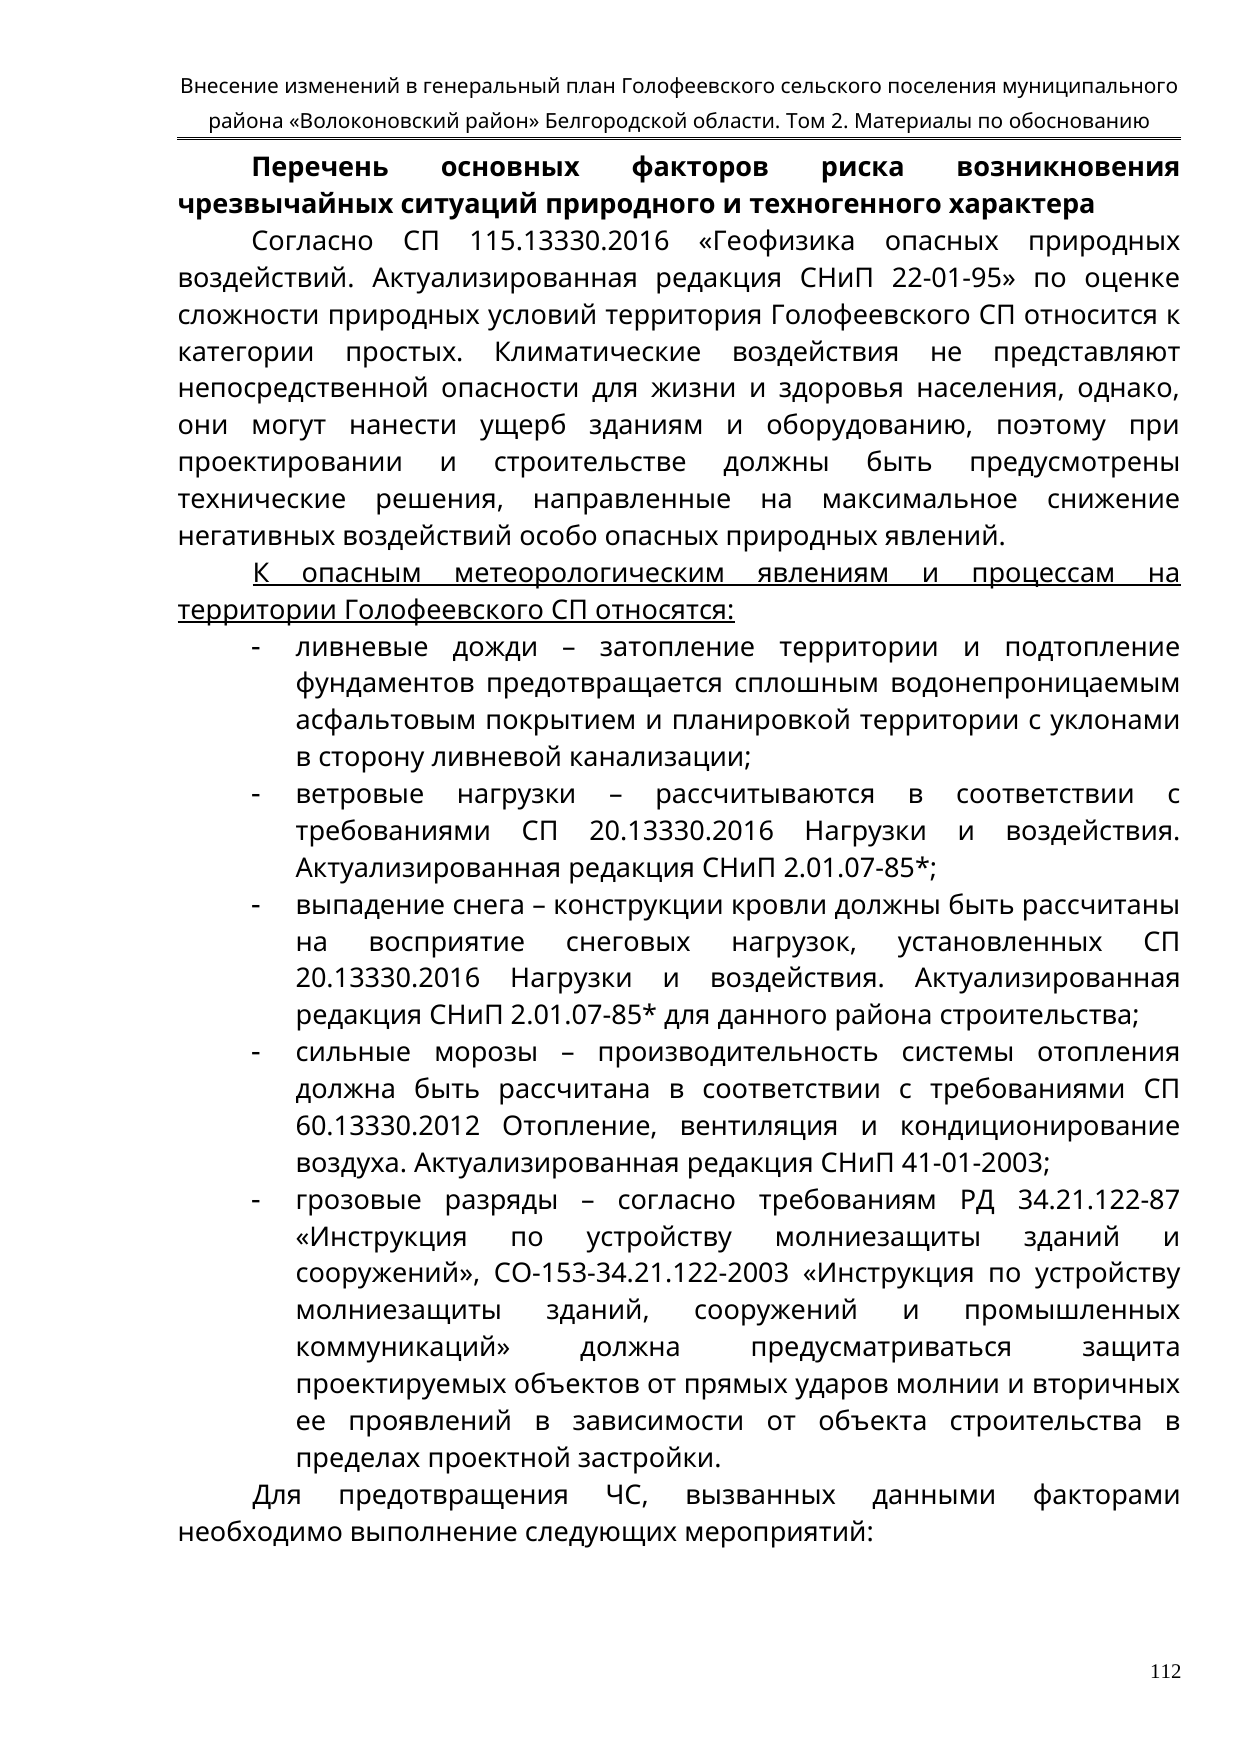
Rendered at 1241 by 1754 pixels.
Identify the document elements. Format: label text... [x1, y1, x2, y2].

list грозовые разряды – согласно требованиям РД 34.21.122-87 «Инструкция по устройству молниезащиты зданий и сооружений», СО-153-34.21.122-2003 «Инструкция по устройству молниезащиты зданий, сооружений и промышленных коммуникаций» должна предусматриваться защита проектируемых объектов от прямых ударов молнии и вторичных ее проявлений в зависимости от объекта строительства в пределах проектной застройки. [251, 1180, 1181, 1475]
text Для предотвращения ЧС, вызванных данными факторами необходимо выполнение следующих мероприятий: [177, 1475, 1181, 1549]
list ветровые нагрузки – рассчитываются в соответствии с требованиями СП 20.13330.2016 Нагрузки и воздействия. Актуализированная редакция СНиП 2.01.07-85*; [251, 774, 1181, 885]
list сильные морозы – производительность системы отопления должна быть рассчитана в соответствии с требованиями СП 60.13330.2012 Отопление, вентиляция и кондиционирование воздуха. Актуализированная редакция СНиП 41-01-2003; [251, 1033, 1181, 1180]
list ливневые дожди – затопление территории и подтопление фундаментов предотвращается сплошным водонепроницаемым асфальтовым покрытием и планировкой территории с уклонами в сторону ливневой канализации; [251, 627, 1181, 774]
text Согласно СП 115.13330.2016 «Геофизика опасных природных воздействий. Актуализированная редакция СНиП 22-01-95» по оценке сложности природных условий территория Голофеевского СП относится к категории простых. Климатические воздействия не представляют непосредственной опасности для жизни и здоровья населения, однако, они могут нанести ущерб зданиям и оборудованию, поэтому при проектировании и строительстве должны быть предусмотрены технические решения, направленные на максимальное снижение негативных воздействий особо опасных природных явлений. [177, 221, 1181, 553]
text Перечень основных факторов риска возникновения чрезвычайных ситуаций природного и техногенного характера [177, 148, 1181, 221]
list выпадение снега – конструкции кровли должны быть рассчитаны на восприятие снеговых нагрузок, установленных СП 20.13330.2016 Нагрузки и воздействия. Актуализированная редакция СНиП 2.01.07-85* для данного района строительства; [251, 885, 1181, 1033]
text К опасным метеорологическим явлениям и процессам на территории Голофеевского СП относятся: [177, 553, 1181, 627]
